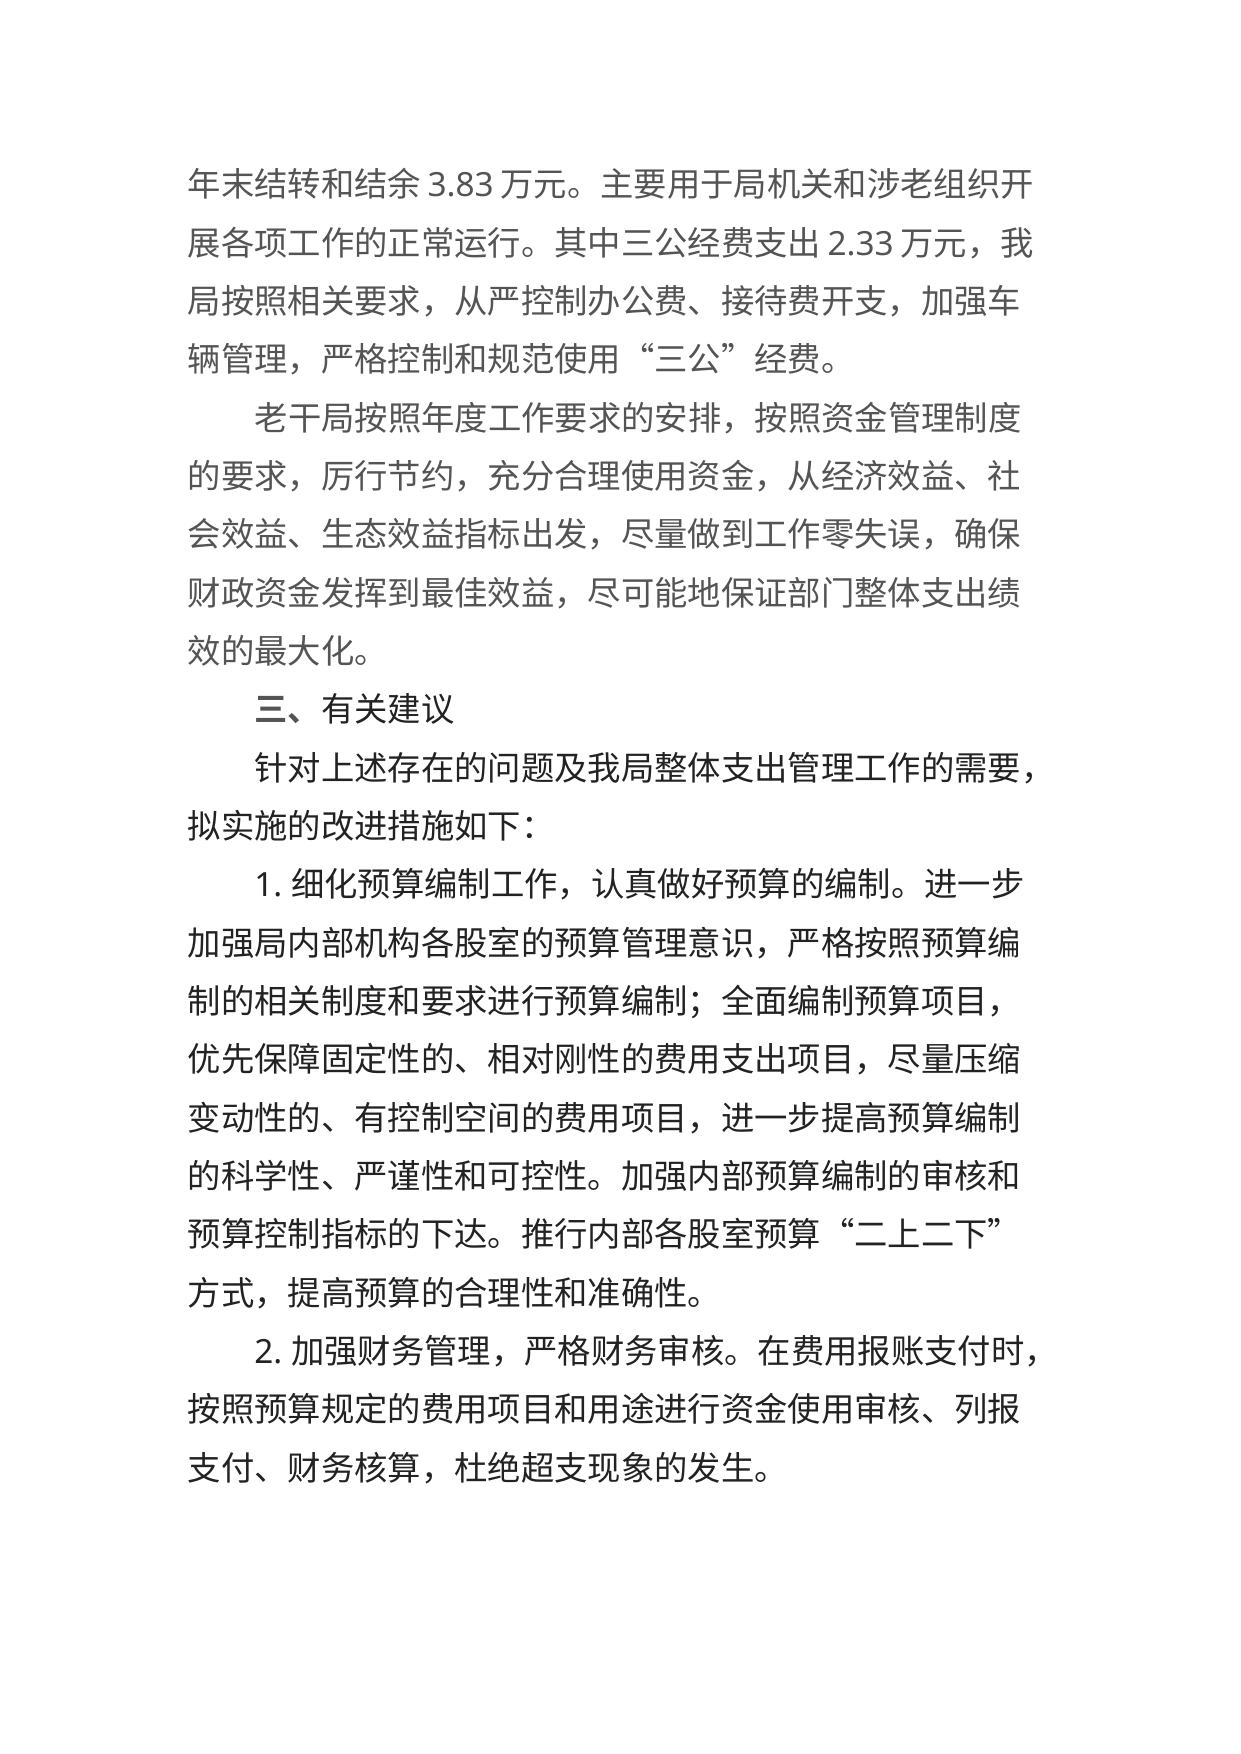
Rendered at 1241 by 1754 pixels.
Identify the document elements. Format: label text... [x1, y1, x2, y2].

text 针对上述存在的问题及我局整体支出管理工作的需要，拟实施的改进措施如下： [187, 733, 1053, 850]
text 2. 加强财务管理，严格财务审核。在费用报账支付时，按照预算规定的费用项目和用途进行资金使用审核、列报支付、财务核算，杜绝超支现象的发生。 [187, 1317, 1053, 1492]
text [187, 150, 1053, 383]
text 老干局按照年度工作要求的安排，按照资金管理制度的要求，厉行节约，充分合理使用资金，从经济效益、社会效益、生态效益指标出发，尽量做到工作零失误，确保财政资金发挥到最佳效益，尽可能地保证部门整体支出绩效的最大化。 [187, 383, 1053, 675]
text 三、有关建议 [187, 675, 1053, 733]
text 1. 细化预算编制工作，认真做好预算的编制。进一步加强局内部机构各股室的预算管理意识，严格按照预算编制的相关制度和要求进行预算编制；全面编制预算项目，优先保障固定性的、相对刚性的费用支出项目，尽量压缩变动性的、有控制空间的费用项目，进一步提高预算编制的科学性、严谨性和可控性。加强内部预算编制的审核和预算控制指标的下达。推行内部各股室预算“二上二下”方式，提高预算的合理性和准确性。 [187, 850, 1053, 1317]
